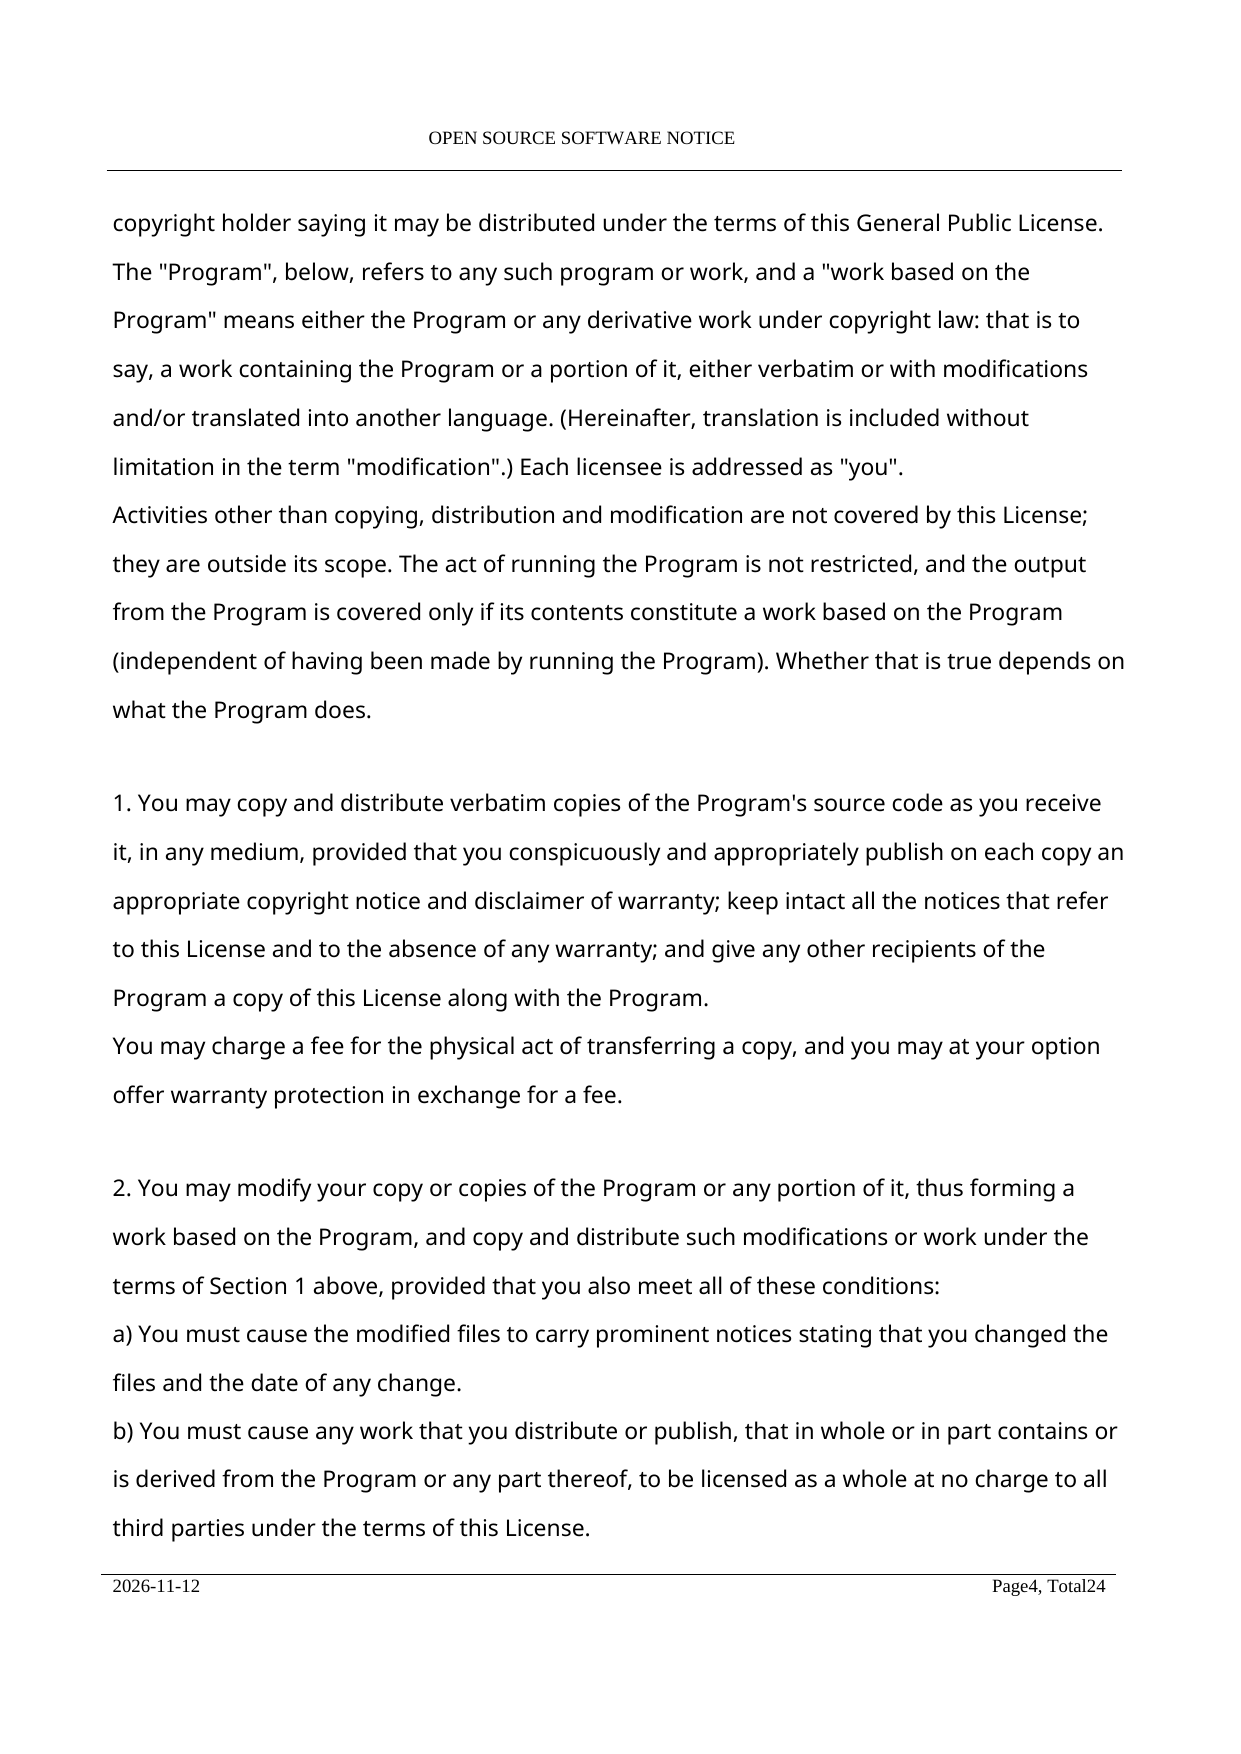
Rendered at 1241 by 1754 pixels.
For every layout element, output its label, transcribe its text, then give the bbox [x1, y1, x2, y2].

text 2. You may modify your copy or copies of the Program or any portion of it, thus forming a work based on the Program, and copy and distribute such modifications or work under the terms of Section 1 above, provided that you also meet all of these conditions: [112, 1172, 1128, 1302]
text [112, 206, 1128, 483]
text 1. You may copy and distribute verbatim copies of the Program's source code as you receive it, in any medium, provided that you conspicuously and appropriately publish on each copy an appropriate copyright notice and disclaimer of warranty; keep intact all the notices that refer to this License and to the absence of any warranty; and give any other recipients of the Program a copy of this License along with the Program. [112, 786, 1128, 1014]
text a) You must cause the modified files to carry prominent notices stating that you changed the files and the date of any change. [112, 1317, 1128, 1398]
text You may charge a fee for the physical act of transferring a copy, and you may at your option offer warranty protection in exchange for a fee. [112, 1029, 1128, 1111]
text b) You must cause any work that you distribute or publish, that in whole or in part contains or is derived from the Program or any part thereof, to be licensed as a whole at no charge to all third parties under the terms of this License. [112, 1414, 1128, 1544]
text Activities other than copying, distribution and modification are not covered by this License; they are outside its scope. The act of running the Program is not restricted, and the output from the Program is covered only if its contents constitute a work based on the Program (independent of having been made by running the Program). Whether that is true depends on what the Program does. [112, 498, 1128, 726]
